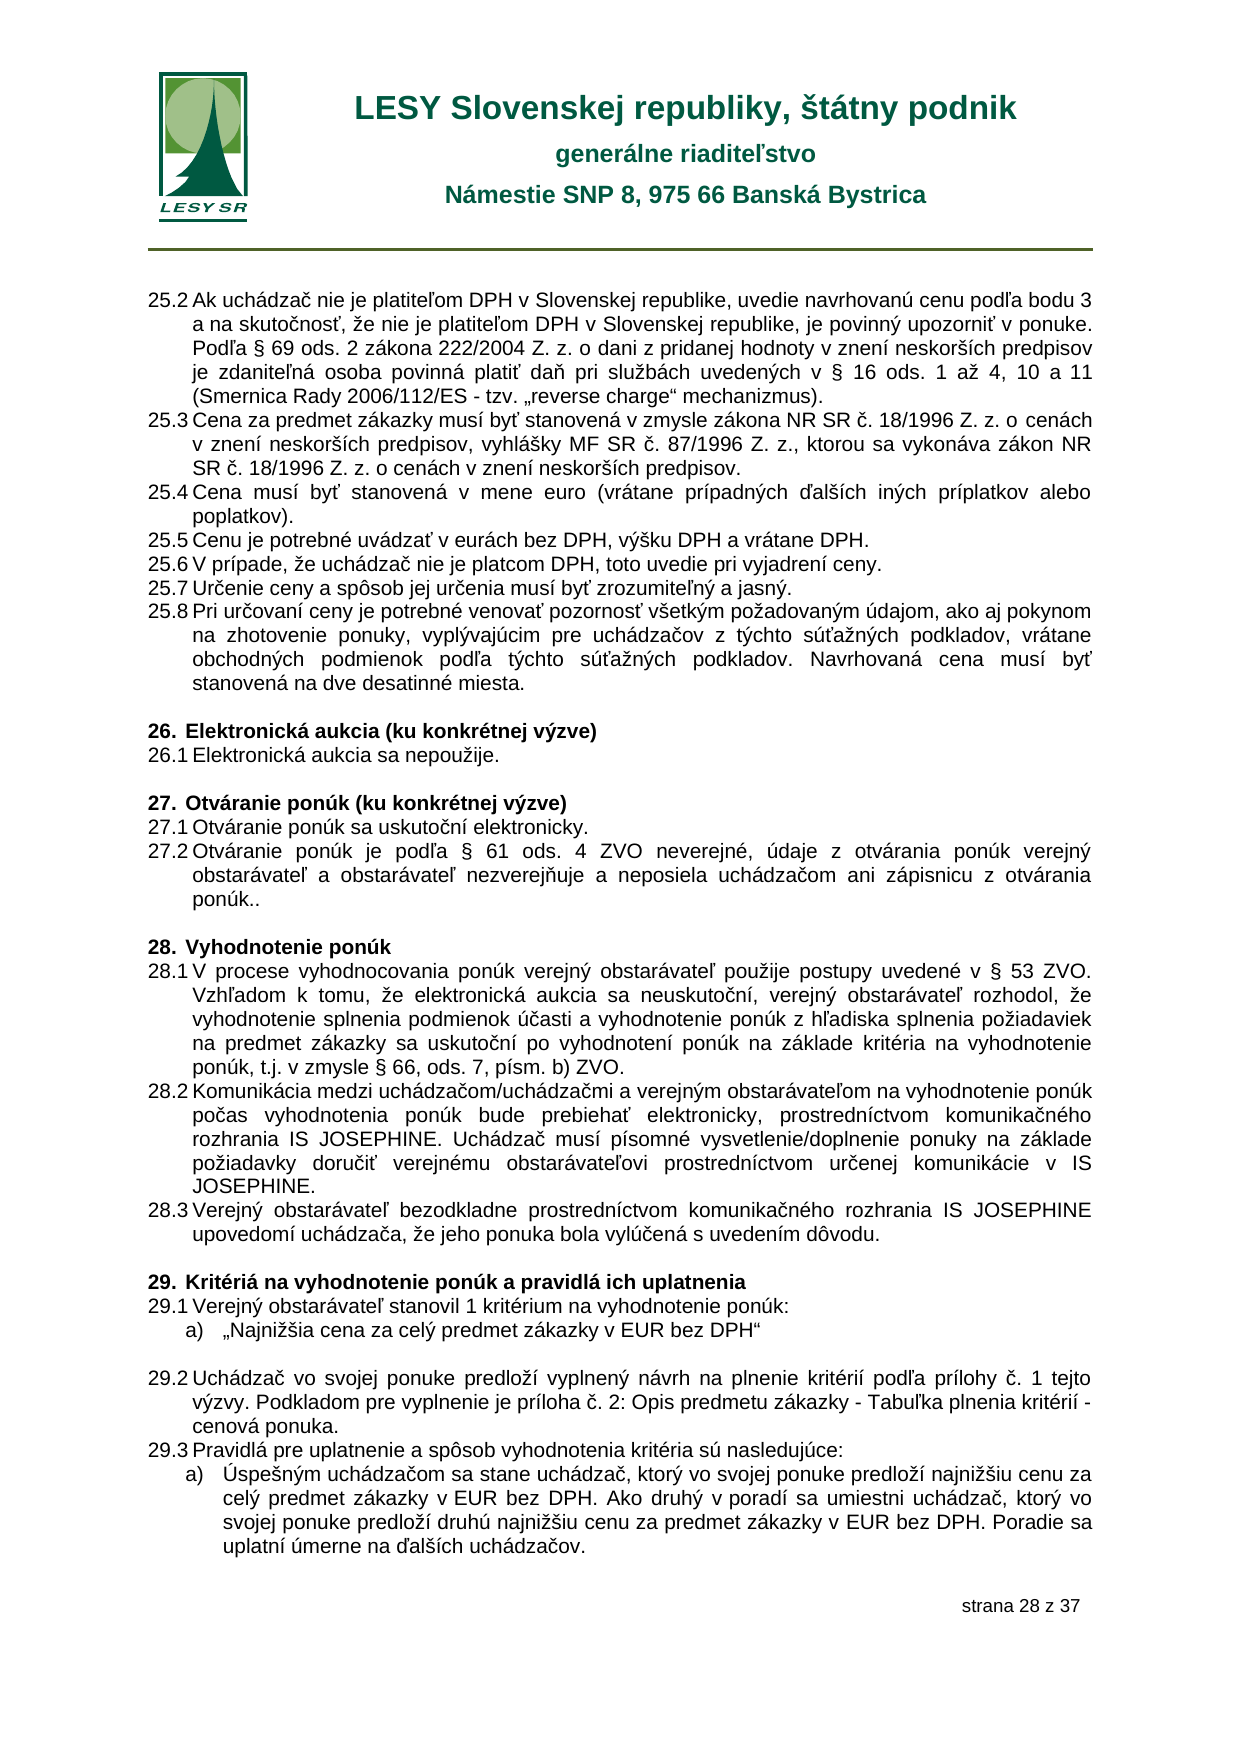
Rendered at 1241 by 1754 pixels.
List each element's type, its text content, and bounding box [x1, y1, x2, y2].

list Komunikácia medzi uchádzačom/uchádzačmi a verejným obstarávateľom na vyhodnotenie ponúk počas vyhodnotenia ponúk bude prebiehať elektronicky, prostredníctvom komunikačného rozhrania IS JOSEPHINE. Uchádzač musí písomné vysvetlenie/doplnenie ponuky na základe požiadavky doručiť verejnému obstarávateľovi prostredníctvom určenej komunikácie v IS JOSEPHINE. [148, 1078, 1093, 1198]
list Elektronická aukcia sa nepoužije. [148, 743, 1093, 767]
list Pri určovaní ceny je potrebné venovať pozornosť všetkým požadovaným údajom, ako aj pokynom na zhotovenie ponuky, vyplývajúcim pre uchádzačov z týchto súťažných podkladov, vrátane obchodných podmienok podľa týchto súťažných podkladov. Navrhovaná cena musí byť stanovená na dve desatinné miesta. [148, 599, 1093, 695]
list Pravidlá pre uplatnenie a spôsob vyhodnotenia kritéria sú nasledujúce: [148, 1438, 1093, 1462]
list Elektronická aukcia (ku konkrétnej výzve) [148, 719, 1093, 743]
list V procese vyhodnocovania ponúk verejný obstarávateľ použije postupy uvedené v § 53 ZVO. Vzhľadom k tomu, že elektronická aukcia sa neuskutoční, verejný obstarávateľ rozhodol, že vyhodnotenie splnenia podmienok účasti a vyhodnotenie ponúk z hľadiska splnenia požiadaviek na predmet zákazky sa uskutoční po vyhodnotení ponúk na základe kritéria na vyhodnotenie ponúk, t.j. v zmysle § 66, ods. 7, písm. b) ZVO. [148, 959, 1093, 1078]
list Cenu je potrebné uvádzať v eurách bez DPH, výšku DPH a vrátane DPH. [148, 527, 1093, 551]
list Uchádzač vo svojej ponuke predloží vyplnený návrh na plnenie kritérií podľa prílohy č. 1 tejto výzvy. Podkladom pre vyplnenie je príloha č. 2: Opis predmetu zákazky - Tabuľka plnenia kritérií - cenová ponuka. [148, 1366, 1093, 1438]
list Kritériá na vyhodnotenie ponúk a pravidlá ich uplatnenia [148, 1270, 1093, 1294]
list Verejný obstarávateľ bezodkladne prostredníctvom komunikačného rozhrania IS JOSEPHINE upovedomí uchádzača, že jeho ponuka bola vylúčená s uvedením dôvodu. [148, 1198, 1093, 1246]
list Otváranie ponúk (ku konkrétnej výzve) [148, 791, 1093, 815]
list Úspešným uchádzačom sa stane uchádzač, ktorý vo svojej ponuke predloží najnižšiu cenu za celý predmet zákazky v EUR bez DPH. Ako druhý v poradí sa umiestni uchádzač, ktorý vo svojej ponuke predloží druhú najnižšiu cenu za predmet zákazky v EUR bez DPH. Poradie sa uplatní úmerne na ďalších uchádzačov. [185, 1462, 1093, 1558]
list „Najnižšia cena za celý predmet zákazky v EUR bez DPH“ [185, 1318, 1093, 1342]
list Verejný obstarávateľ stanovil 1 kritérium na vyhodnotenie ponúk: [148, 1294, 1093, 1318]
list V prípade, že uchádzač nie je platcom DPH, toto uvedie pri vyjadrení ceny. [148, 551, 1093, 575]
list Otváranie ponúk sa uskutoční elektronicky. [148, 815, 1093, 839]
list Určenie ceny a spôsob jej určenia musí byť zrozumiteľný a jasný. [148, 575, 1093, 599]
list Cena musí byť stanovená v mene euro (vrátane prípadných ďalších iných príplatkov alebo poplatkov). [148, 479, 1093, 527]
list Ak uchádzač nie je platiteľom DPH v Slovenskej republike, uvedie navrhovanú cenu podľa bodu 3 a na skutočnosť, že nie je platiteľom DPH v Slovenskej republike, je povinný upozorniť v ponuke. Podľa § 69 ods. 2 zákona 222/2004 Z. z. o dani z pridanej hodnoty v znení neskorších predpisov je zdaniteľná osoba povinná platiť daň pri službách uvedených v § 16 ods. 1 až 4, 10 a 11 (Smernica Rady 2006/112/ES - tzv. „reverse charge“ mechanizmus). [148, 288, 1093, 408]
list Cena za predmet zákazky musí byť stanovená v zmysle zákona NR SR č. 18/1996 Z. z. o cenách v znení neskorších predpisov, vyhlášky MF SR č. 87/1996 Z. z., ktorou sa vykonáva zákon NR SR č. 18/1996 Z. z. o cenách v znení neskorších predpisov. [148, 408, 1093, 479]
list Vyhodnotenie ponúk [148, 935, 1093, 959]
list Otváranie ponúk je podľa § 61 ods. 4 ZVO neverejné, údaje z otvárania ponúk verejný obstarávateľ a obstarávateľ nezverejňuje a neposiela uchádzačom ani zápisnicu z otvárania ponúk.. [148, 839, 1093, 911]
